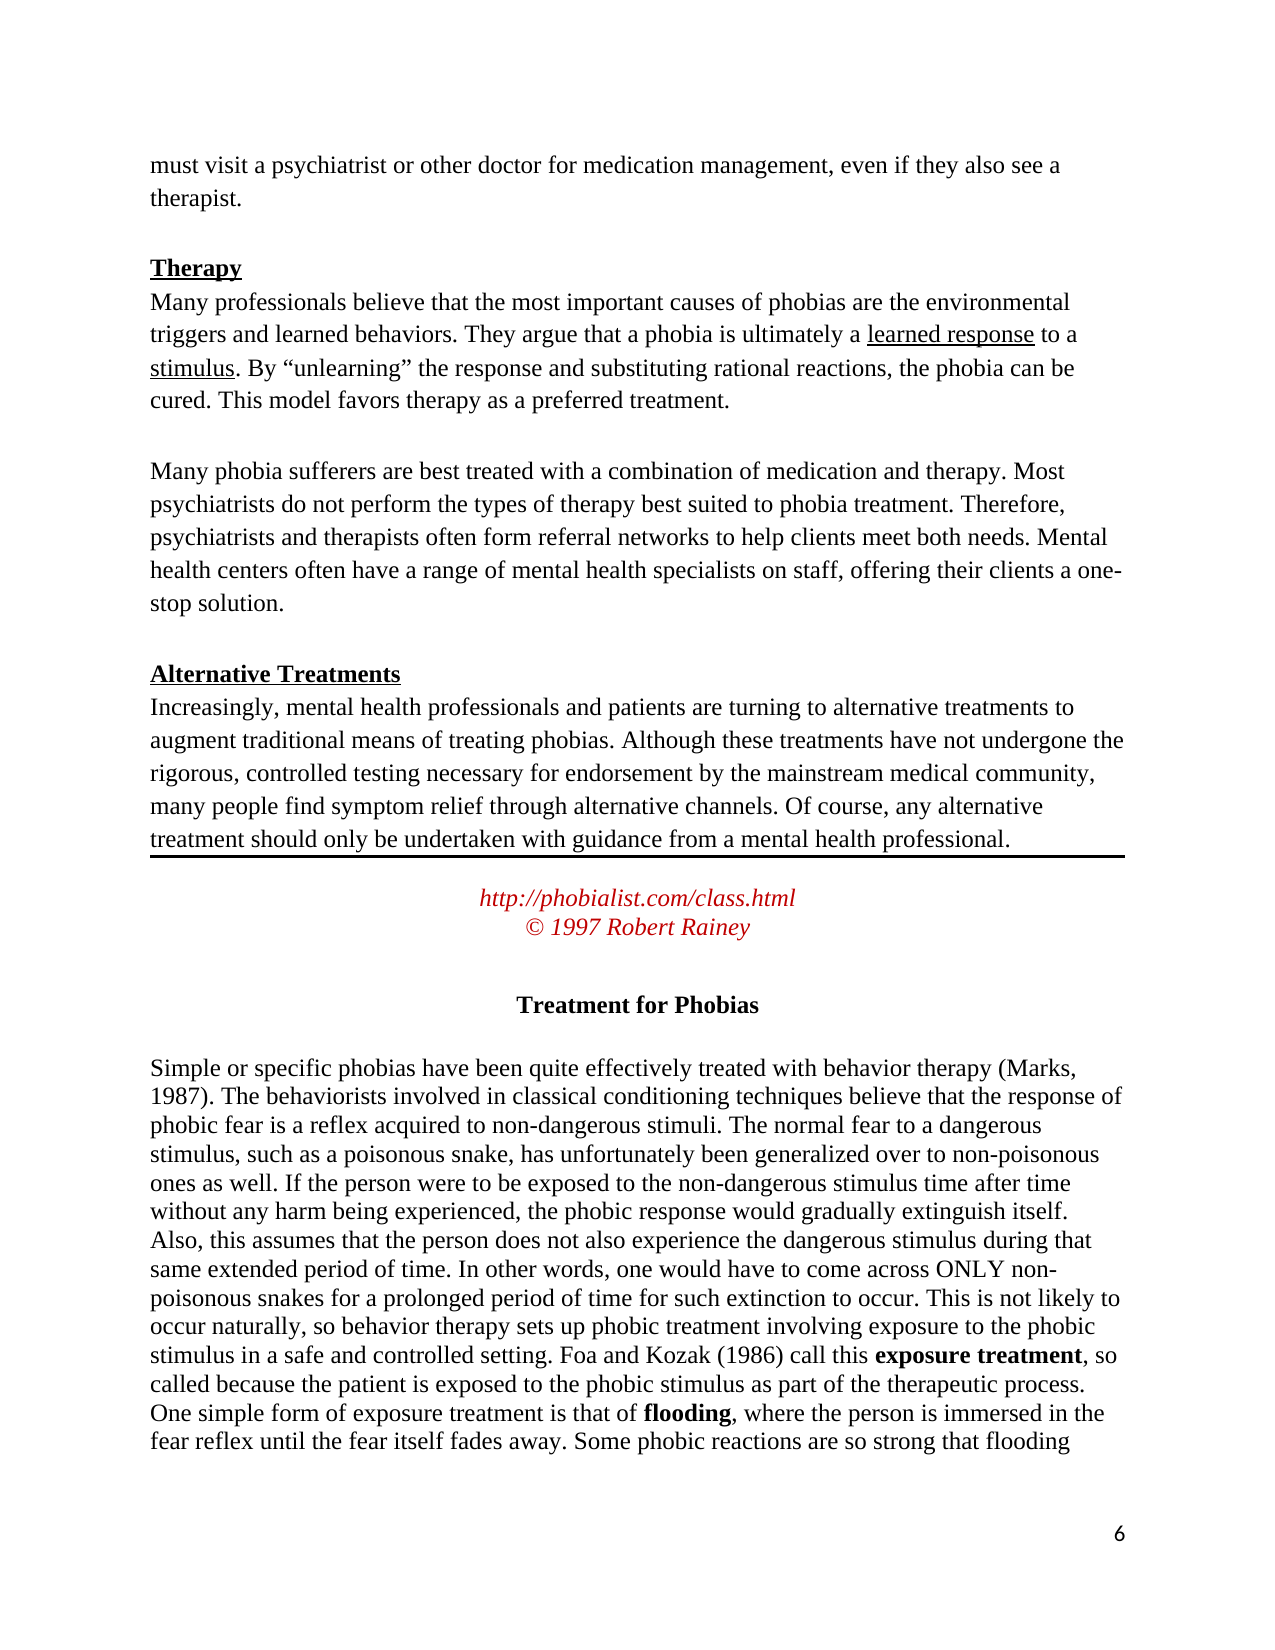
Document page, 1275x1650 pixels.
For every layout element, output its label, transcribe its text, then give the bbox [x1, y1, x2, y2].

subtitle Treatment for Phobias [150, 990, 1125, 1019]
text Many professionals believe that the most important causes of phobias are the environmental triggers and learned behaviors. They argue that a phobia is ultimately a learned response to a stimulus. By “unlearning” the response and substituting rational reactions, the phobia can be cured. This model favors therapy as a preferred treatment. [150, 287, 1125, 414]
text Therapy [150, 253, 1125, 282]
text Alternative Treatments [150, 659, 1125, 687]
text http://phobialist.com/class.html © 1997 Robert Rainey [150, 883, 1125, 940]
text Increasingly, mental health professionals and patients are turning to alternative treatments to augment traditional means of treating phobias. Although these treatments have not undergone the rigorous, controlled testing necessary for endorsement by the mainstream medical community, many people find symptom relief through alternative channels. Of course, any alternative treatment should only be undertaken with guidance from a mental health professional. [150, 692, 1125, 855]
text Many phobia sufferers are best treated with a combination of medication and therapy. Most psychiatrists do not perform the types of therapy best suited to phobia treatment. Therefore, psychiatrists and therapists often form referral networks to help clients meet both needs. Mental health centers often have a range of mental health specialists on staff, offering their clients a one-stop solution. [150, 456, 1125, 617]
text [150, 1053, 1125, 1455]
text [150, 150, 1125, 212]
